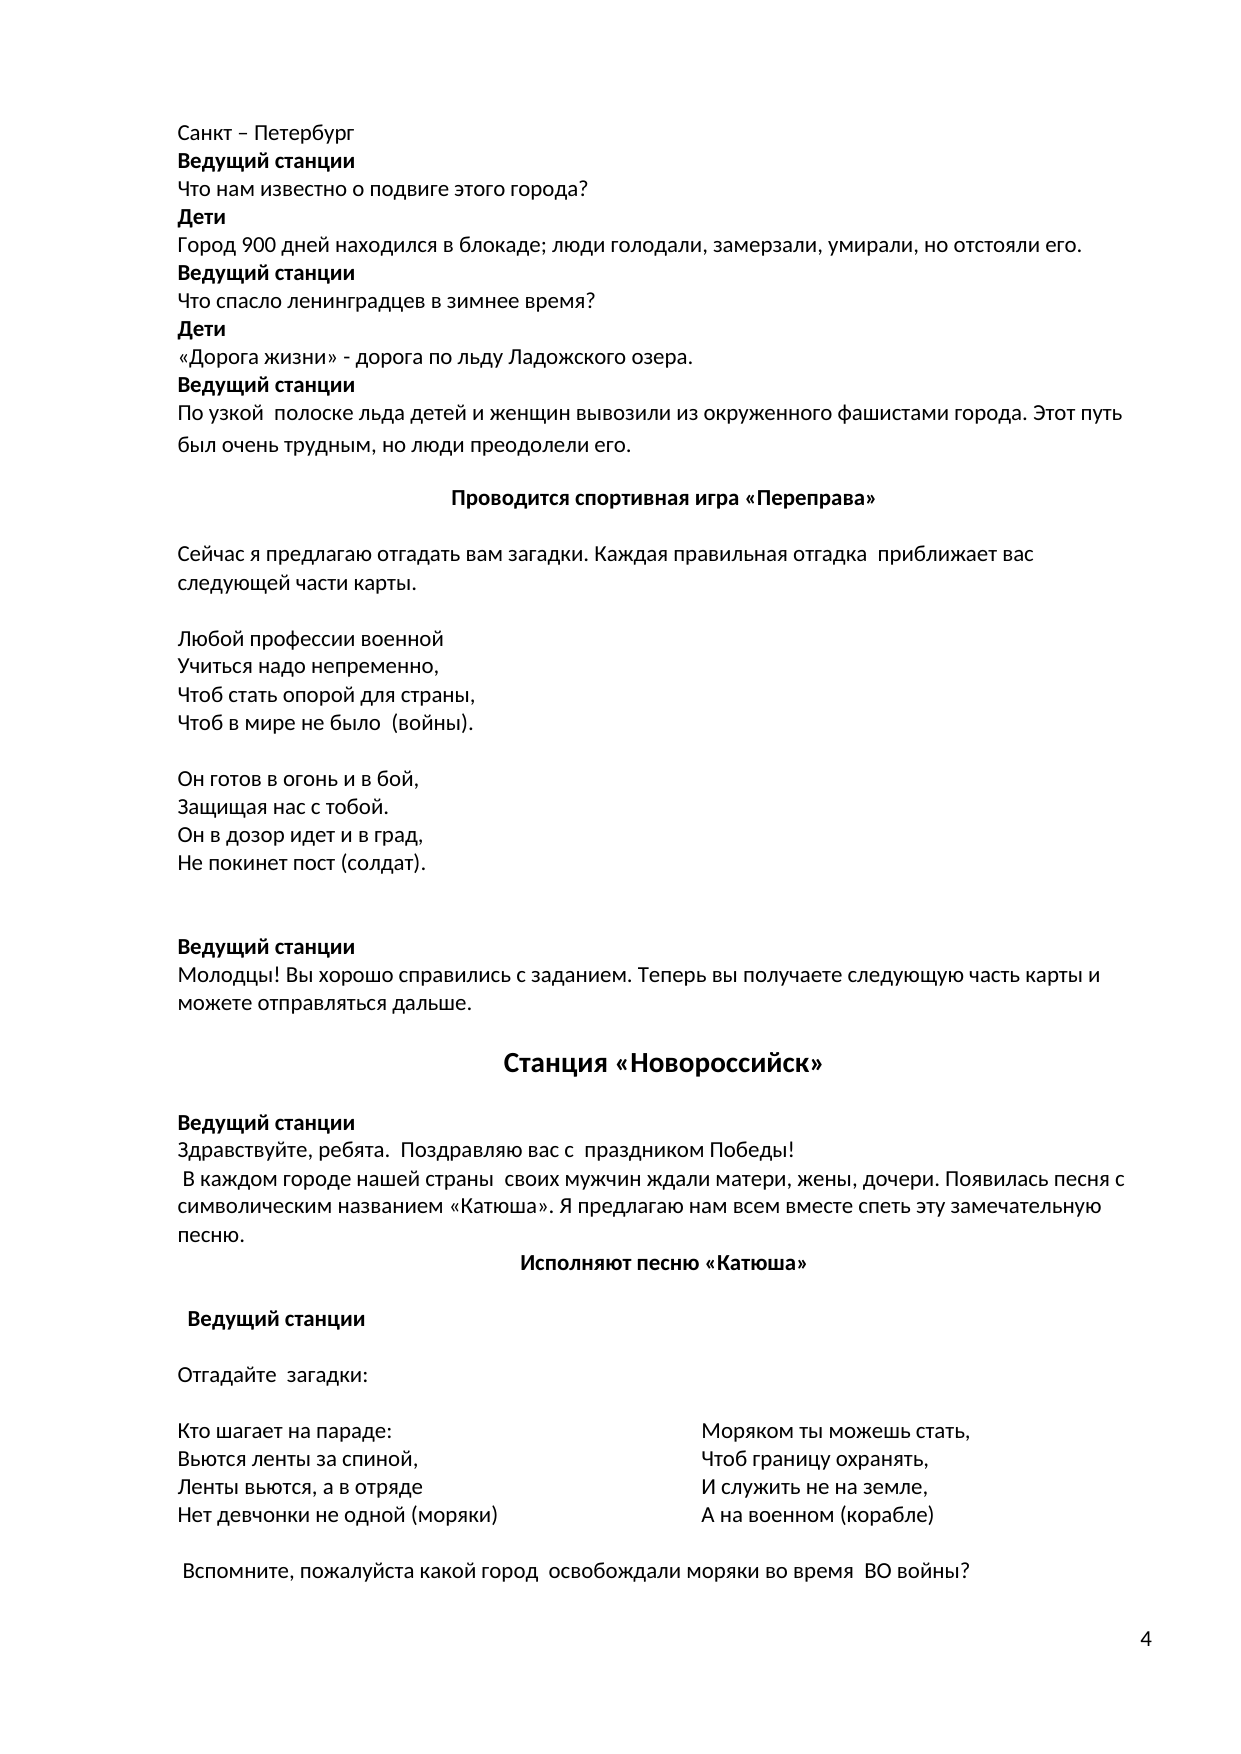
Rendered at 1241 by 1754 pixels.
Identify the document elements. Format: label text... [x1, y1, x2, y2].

text Дети [177, 314, 1152, 342]
text Кто шагает на параде: [177, 1416, 627, 1444]
text Нет девчонки не одной (моряки) [177, 1500, 627, 1528]
text В каждом городе нашей страны своих мужчин ждали матери, жены, дочери. Появилась песня с символическим названием «Катюша». Я предлагаю нам всем вместе спеть эту замечательную песню. [177, 1164, 1152, 1248]
text Ведущий станции [177, 1108, 1152, 1136]
text Молодцы! Вы хорошо справились с заданием. Теперь вы получаете следующую часть карты и можете отправляться дальше. [177, 960, 1152, 1016]
text Ленты вьются, а в отряде [177, 1472, 627, 1500]
text Санкт – Петербург [177, 118, 1152, 146]
text Ведущий станции [177, 146, 1152, 174]
text Что спасло ленинградцев в зимнее время? [177, 286, 1152, 314]
text Он готов в огонь и в бой, [177, 764, 1152, 792]
text Проводится спортивная игра «Переправа» [177, 483, 1152, 512]
text Ведущий станции [177, 370, 1152, 398]
text Станция «Новороссийск» [177, 1044, 1152, 1079]
text Учиться надо непременно, [177, 652, 1152, 680]
text А на военном (корабле) [701, 1500, 1152, 1528]
text Ведущий станции [177, 1304, 1152, 1332]
text Здравствуйте, ребята. Поздравляю вас с праздником Победы! [177, 1136, 1152, 1164]
text Исполняют песню «Катюша» [177, 1248, 1152, 1276]
text Вьются ленты за спиной, [177, 1444, 627, 1472]
text И служить не на земле, [701, 1472, 1152, 1500]
text Ведущий станции [177, 258, 1152, 286]
text «Дорога жизни» - дорога по льду Ладожского озера. [177, 342, 1152, 370]
text Чтоб границу охранять, [701, 1444, 1152, 1472]
text Не покинет пост (солдат). [177, 848, 1152, 876]
text Отгадайте загадки: [177, 1360, 1152, 1388]
text Вспомните, пожалуйста какой город освобождали моряки во время ВО войны? [177, 1556, 1152, 1584]
text По узкой полоске льда детей и женщин вывозили из окруженного фашистами города. Этот путь был очень трудным, но люди преодолели его. [177, 398, 1152, 458]
text Сейчас я предлагаю отгадать вам загадки. Каждая правильная отгадка приближает вас следующей части карты. [177, 539, 1152, 596]
text Он в дозор идет и в град, [177, 820, 1152, 848]
text Что нам известно о подвиге этого города? [177, 174, 1152, 202]
text Ведущий станции [177, 932, 1152, 960]
text Моряком ты можешь стать, [701, 1416, 1152, 1444]
text Чтоб стать опорой для страны, [177, 680, 1152, 708]
text Дети [177, 202, 1152, 230]
text Чтоб в мире не было (войны). [177, 708, 1152, 736]
text Любой профессии военной [177, 624, 1152, 652]
text Город 900 дней находился в блокаде; люди голодали, замерзали, умирали, но отстояли его. [177, 230, 1152, 258]
text Защищая нас с тобой. [177, 792, 1152, 820]
